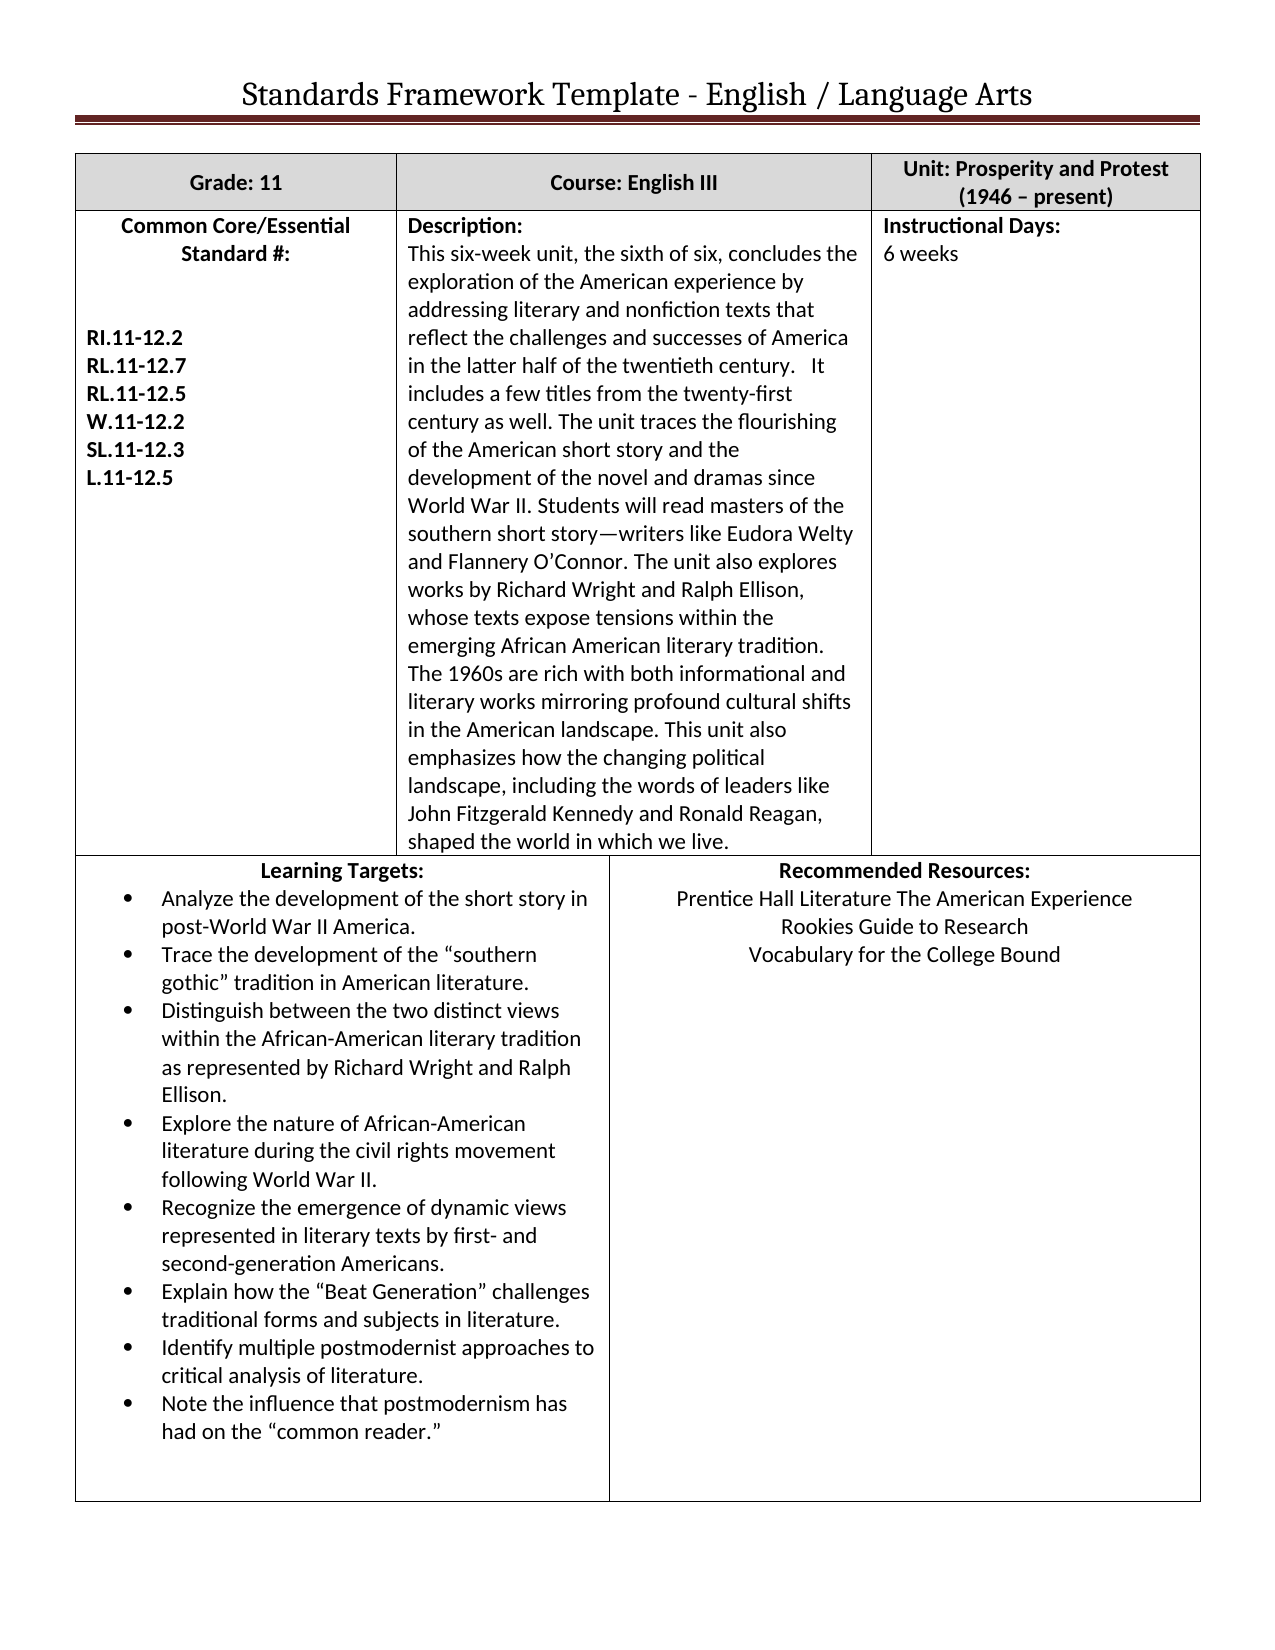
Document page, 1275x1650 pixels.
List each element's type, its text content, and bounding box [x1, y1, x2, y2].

table_header Grade: 11 [76, 154, 396, 210]
table_cell Description: This six-week unit, the sixth of six, concludes the exploration of the American experience by addressing literary and nonfiction texts that reflect the challenges and successes of America in the latter half of the twentieth century. It includes a few titles from the twenty-first century as well. The unit traces the flourishing of the American short story and the development of the novel and dramas since World War II. Students will read masters of the southern short story—writers like Eudora Welty and Flannery O’Connor. The unit also explores works by Richard Wright and Ralph Ellison, whose texts expose tensions within the emerging African American literary tradition. The 1960s are rich with both informational and literary works mirroring profound cultural shifts in the American landscape. This unit also emphasizes how the changing political landscape, including the words of leaders like John Fitzgerald Kennedy and Ronald Reagan, shaped the world in which we live. [397, 211, 871, 855]
table_header Course: English III [397, 154, 871, 210]
table_cell Recommended Resources: Prentice Hall Literature The American Experience Rookies Guide to Research Vocabulary for the College Bound [610, 856, 1200, 1501]
table_cell Common Core/Essential Standard #: RI.11-12.2 RL.11-12.7 RL.11-12.5 W.11-12.2 SL.11-12.3 L.11-12.5 [76, 211, 396, 855]
table_cell Instructional Days: 6 weeks [872, 211, 1200, 855]
table_cell Learning Targets: Analyze the development of the short story in post-World War II America. Trace the development of the “southern gothic” tradition in American literature. Distinguish between the two distinct views within the African-American literary tradition as represented by Richard Wright and Ralph Ellison. Explore the nature of African-American literature during the civil rights movement following World War II. Recognize the emergence of dynamic views represented in literary texts by first- and second-generation Americans. Explain how the “Beat Generation” challenges traditional forms and subjects in literature. Identify multiple postmodernist approaches to critical analysis of literature. Note the influence that postmodernism has had on the “common reader.” [76, 856, 609, 1501]
table_header Unit: Prosperity and Protest (1946 – present) [872, 154, 1200, 210]
